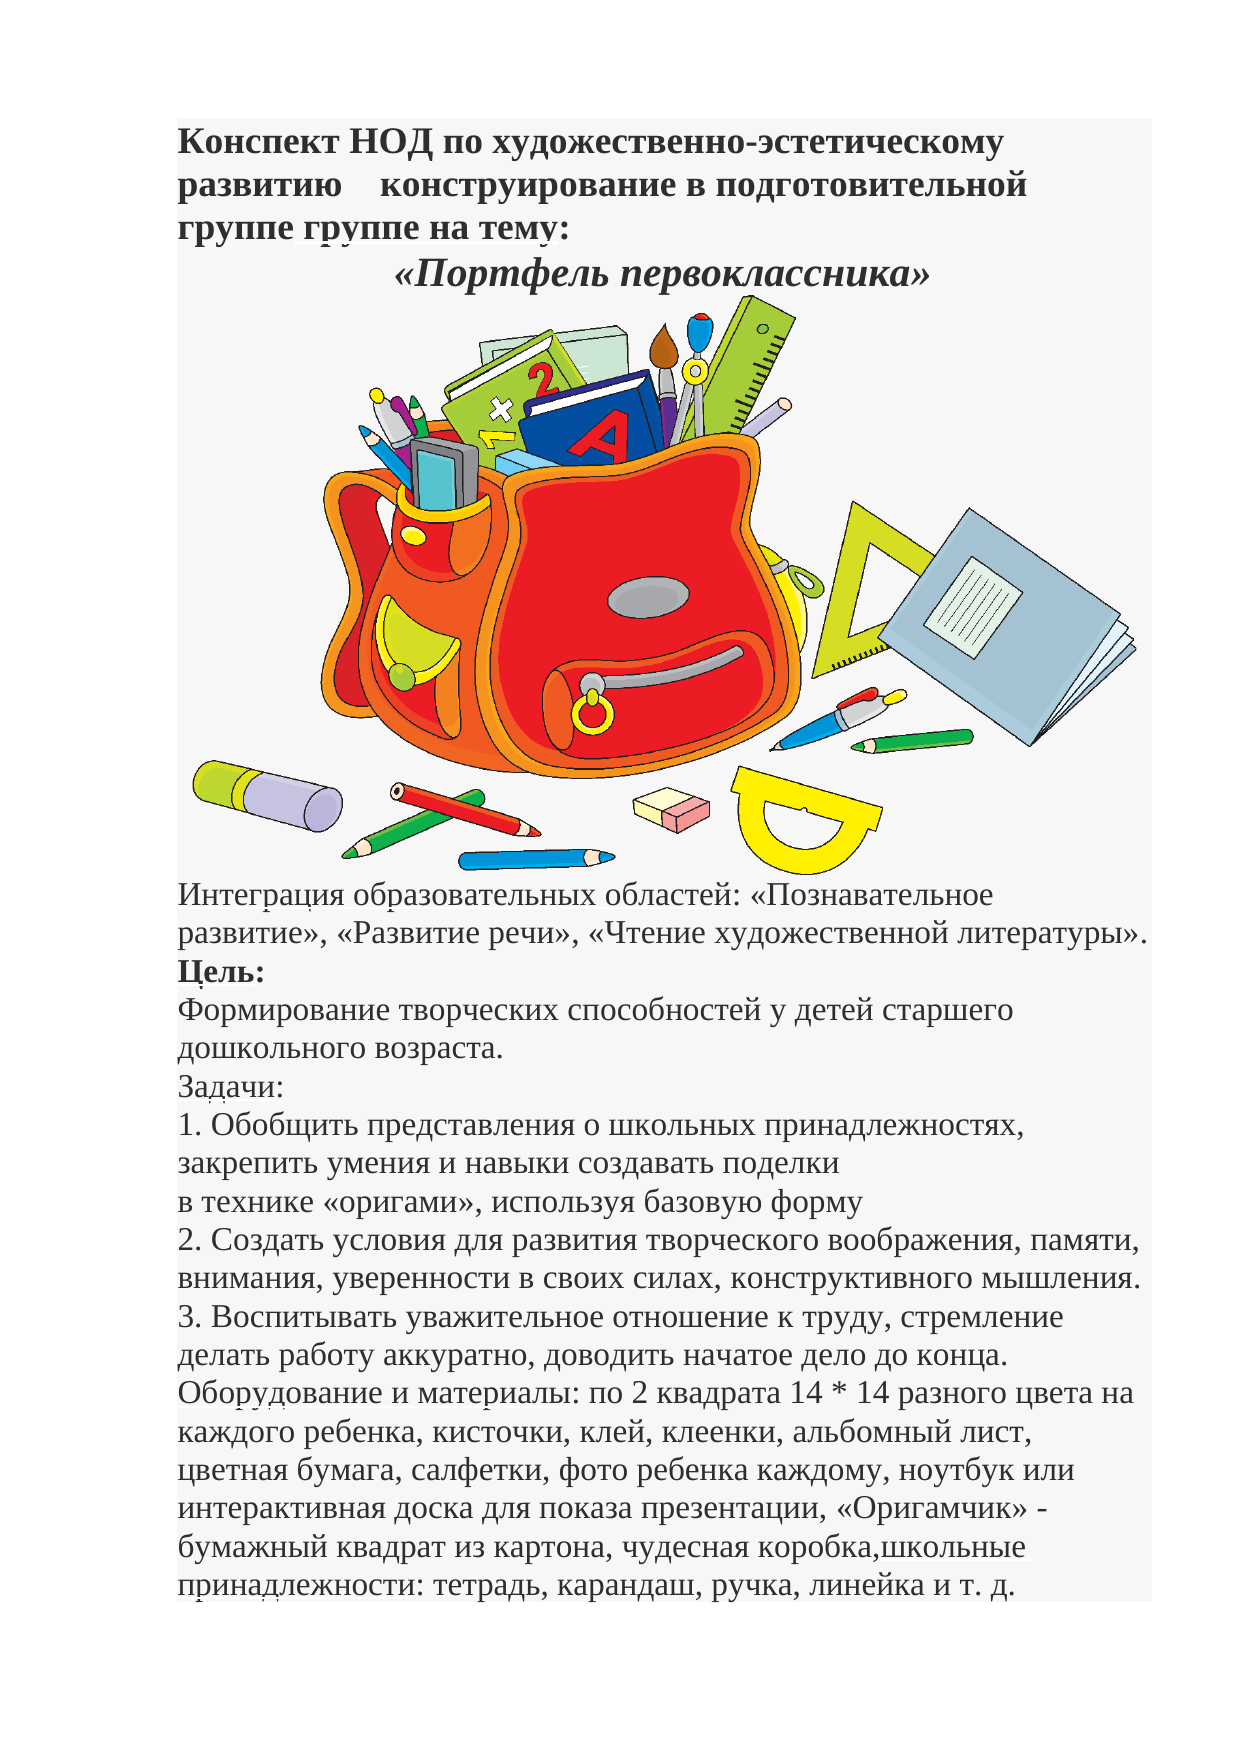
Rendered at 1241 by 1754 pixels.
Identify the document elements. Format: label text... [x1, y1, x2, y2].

text Формирование творческих способностей у детей старшего дошкольного возраста. [177, 989, 1152, 1066]
text 2. Создать условия для развития творческого воображения, памяти, внимания, уверенности в своих силах, конструктивного мышления. [177, 1219, 1152, 1296]
text «Портфель первоклассника» [177, 247, 1152, 295]
picture [192, 295, 1137, 875]
text 1. Обобщить представления о школьных принадлежностях, закрепить умения и навыки создавать поделки в технике «оригами», используя базовую форму [177, 1104, 1152, 1219]
text Цель: [177, 951, 1152, 989]
text Задачи: [177, 1066, 1152, 1104]
text 3. Воспитывать уважительное отношение к труду, стремление делать работу аккуратно, доводить начатое дело до конца. [177, 1296, 1152, 1372]
text Оборудование и материалы: по 2 квадрата 14 * 14 разного цвета на каждого ребенка, кисточки, клей, клеенки, альбомный лист, цветная бумага, салфетки, фото ребенка каждому, ноутбук или интерактивная доска для показа презентации, «Оригамчик» - бумажный квадрат из картона, чудесная коробка,школьные принадлежности: тетрадь, карандаш, ручка, линейка и т. д. [177, 1372, 1152, 1602]
text Интеграция образовательных областей: «Познавательное развитие», «Развитие речи», «Чтение художественной литературы». [177, 874, 1152, 951]
text Конспект НОД по художественно-эстетическому развитию конструирование в подготовительной группе группе на тему: [177, 118, 1152, 247]
